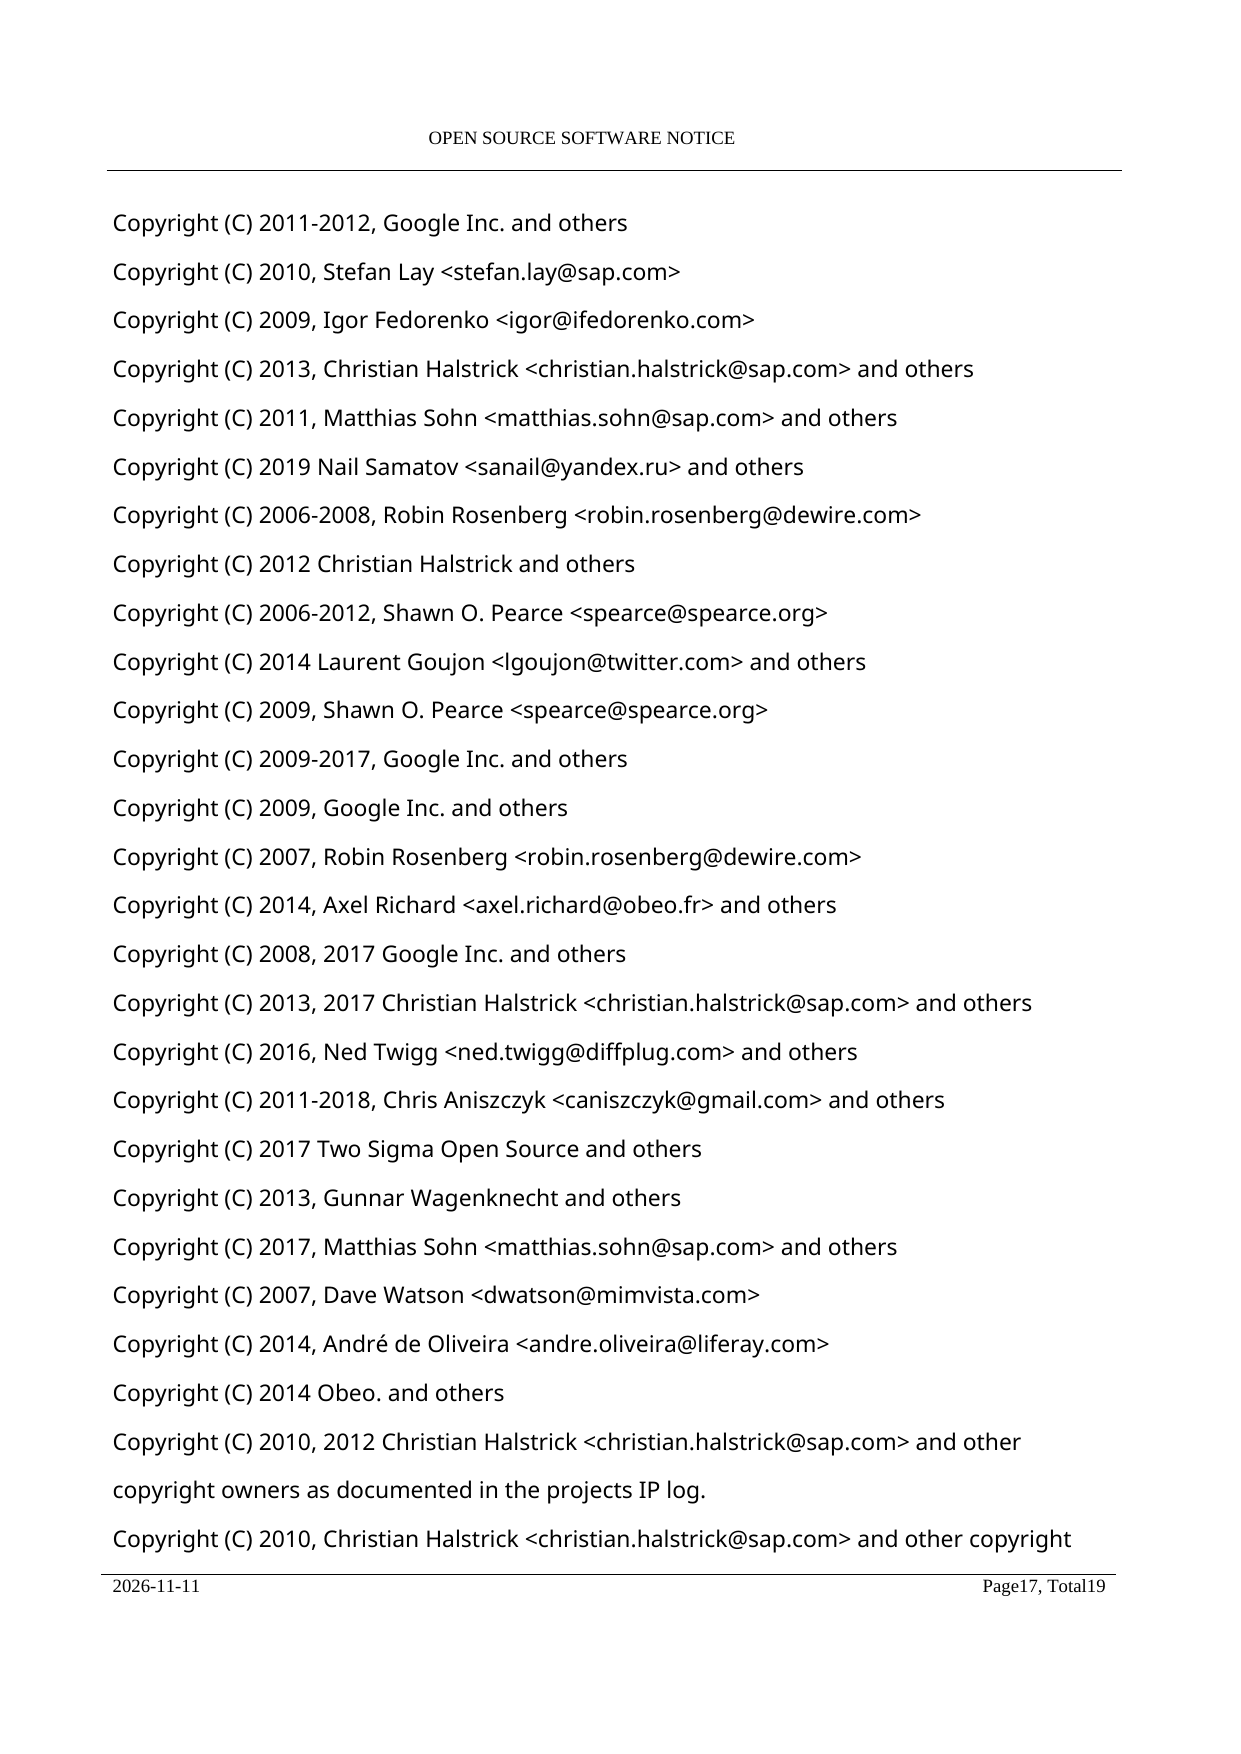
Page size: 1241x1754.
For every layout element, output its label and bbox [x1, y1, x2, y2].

text [112, 206, 1128, 1555]
